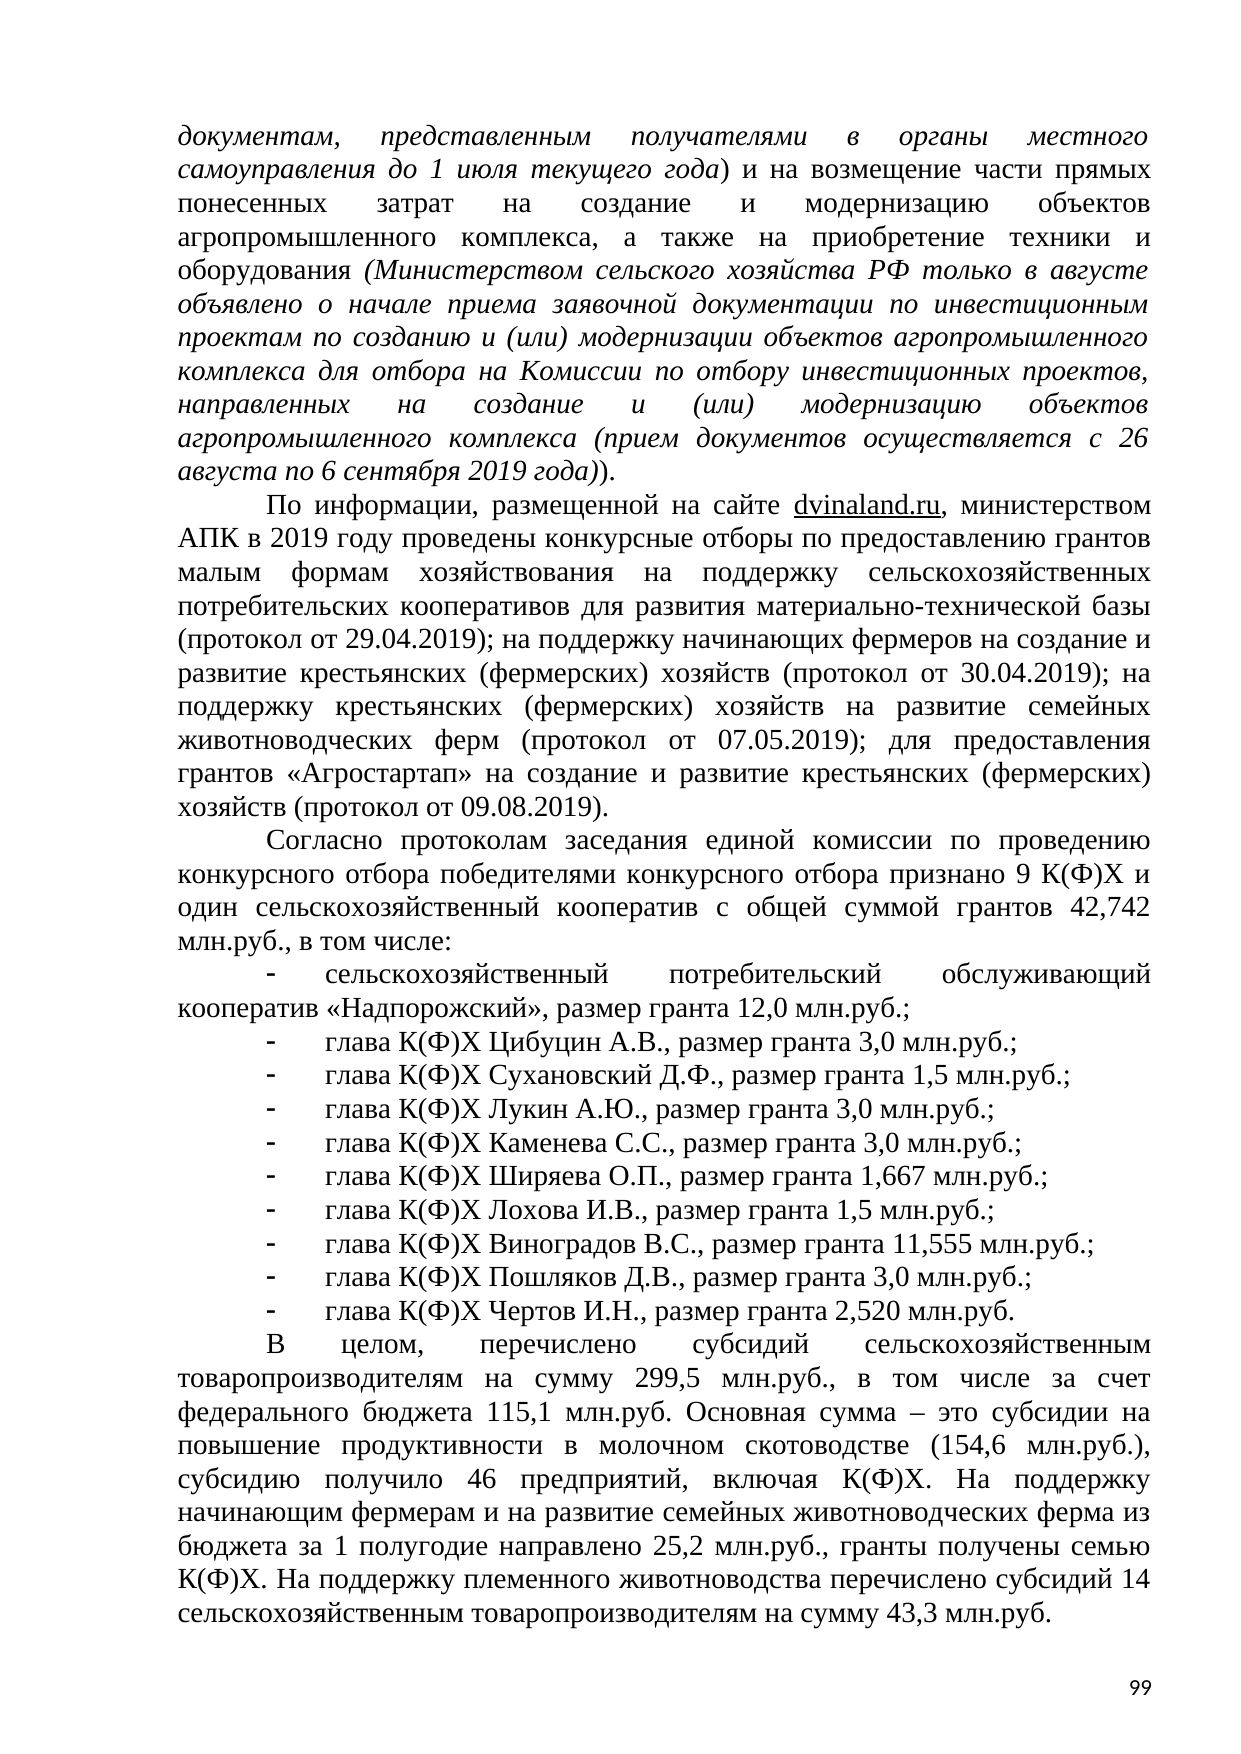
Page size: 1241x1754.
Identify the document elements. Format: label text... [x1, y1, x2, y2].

list глава К(Ф)Х Виноградов В.С., размер гранта 11,555 млн.руб.; [177, 1226, 1152, 1259]
list глава К(Ф)Х Пошляков Д.В., размер гранта 3,0 млн.руб.; [177, 1259, 1152, 1293]
list глава К(Ф)Х Лохова И.В., размер гранта 1,5 млн.руб.; [177, 1192, 1152, 1226]
text Согласно протоколам заседания единой комиссии по проведению конкурсного отбора победителями конкурсного отбора признано 9 К(Ф)Х и один сельскохозяйственный кооператив с общей суммой грантов 42,742 млн.руб., в том числе: [177, 822, 1152, 957]
list глава К(Ф)Х Цибуцин А.В., размер гранта 3,0 млн.руб.; [177, 1024, 1152, 1057]
text В целом, перечислено субсидий сельскохозяйственным товаропроизводителям на сумму 299,5 млн.руб., в том числе за счет федерального бюджета 115,1 млн.руб. Основная сумма – это субсидии на повышение продуктивности в молочном скотоводстве (154,6 млн.руб.), субсидию получило 46 предприятий, включая К(Ф)Х. На поддержку начинающим фермерам и на развитие семейных животноводческих ферма из бюджета за 1 полугодие направлено 25,2 млн.руб., гранты получены семью К(Ф)Х. На поддержку племенного животноводства перечислено субсидий 14 сельскохозяйственным товаропроизводителям на сумму 43,3 млн.руб. [177, 1327, 1152, 1628]
list сельскохозяйственный потребительский обслуживающий кооператив «Надпорожский», размер гранта 12,0 млн.руб.; [177, 957, 1152, 1024]
list глава К(Ф)Х Каменева С.С., размер гранта 3,0 млн.руб.; [177, 1125, 1152, 1158]
list глава К(Ф)Х Чертов И.Н., размер гранта 2,520 млн.руб. [177, 1293, 1152, 1327]
list глава К(Ф)Х Ширяева О.П., размер гранта 1,667 млн.руб.; [177, 1158, 1152, 1192]
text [177, 118, 1152, 487]
text По информации, размещенной на сайте dvinaland.ru, министерством АПК в 2019 году проведены конкурсные отборы по предоставлению грантов малым формам хозяйствования на поддержку сельскохозяйственных потребительских кооперативов для развития материально-технической базы (протокол от 29.04.2019); на поддержку начинающих фермеров на создание и развитие крестьянских (фермерских) хозяйств (протокол от 30.04.2019); на поддержку крестьянских (фермерских) хозяйств на развитие семейных животноводческих ферм (протокол от 07.05.2019); для предоставления грантов «Агростартап» на создание и развитие крестьянских (фермерских) хозяйств (протокол от 09.08.2019). [177, 487, 1152, 822]
list глава К(Ф)Х Лукин А.Ю., размер гранта 3,0 млн.руб.; [177, 1091, 1152, 1125]
list глава К(Ф)Х Сухановский Д.Ф., размер гранта 1,5 млн.руб.; [177, 1057, 1152, 1091]
